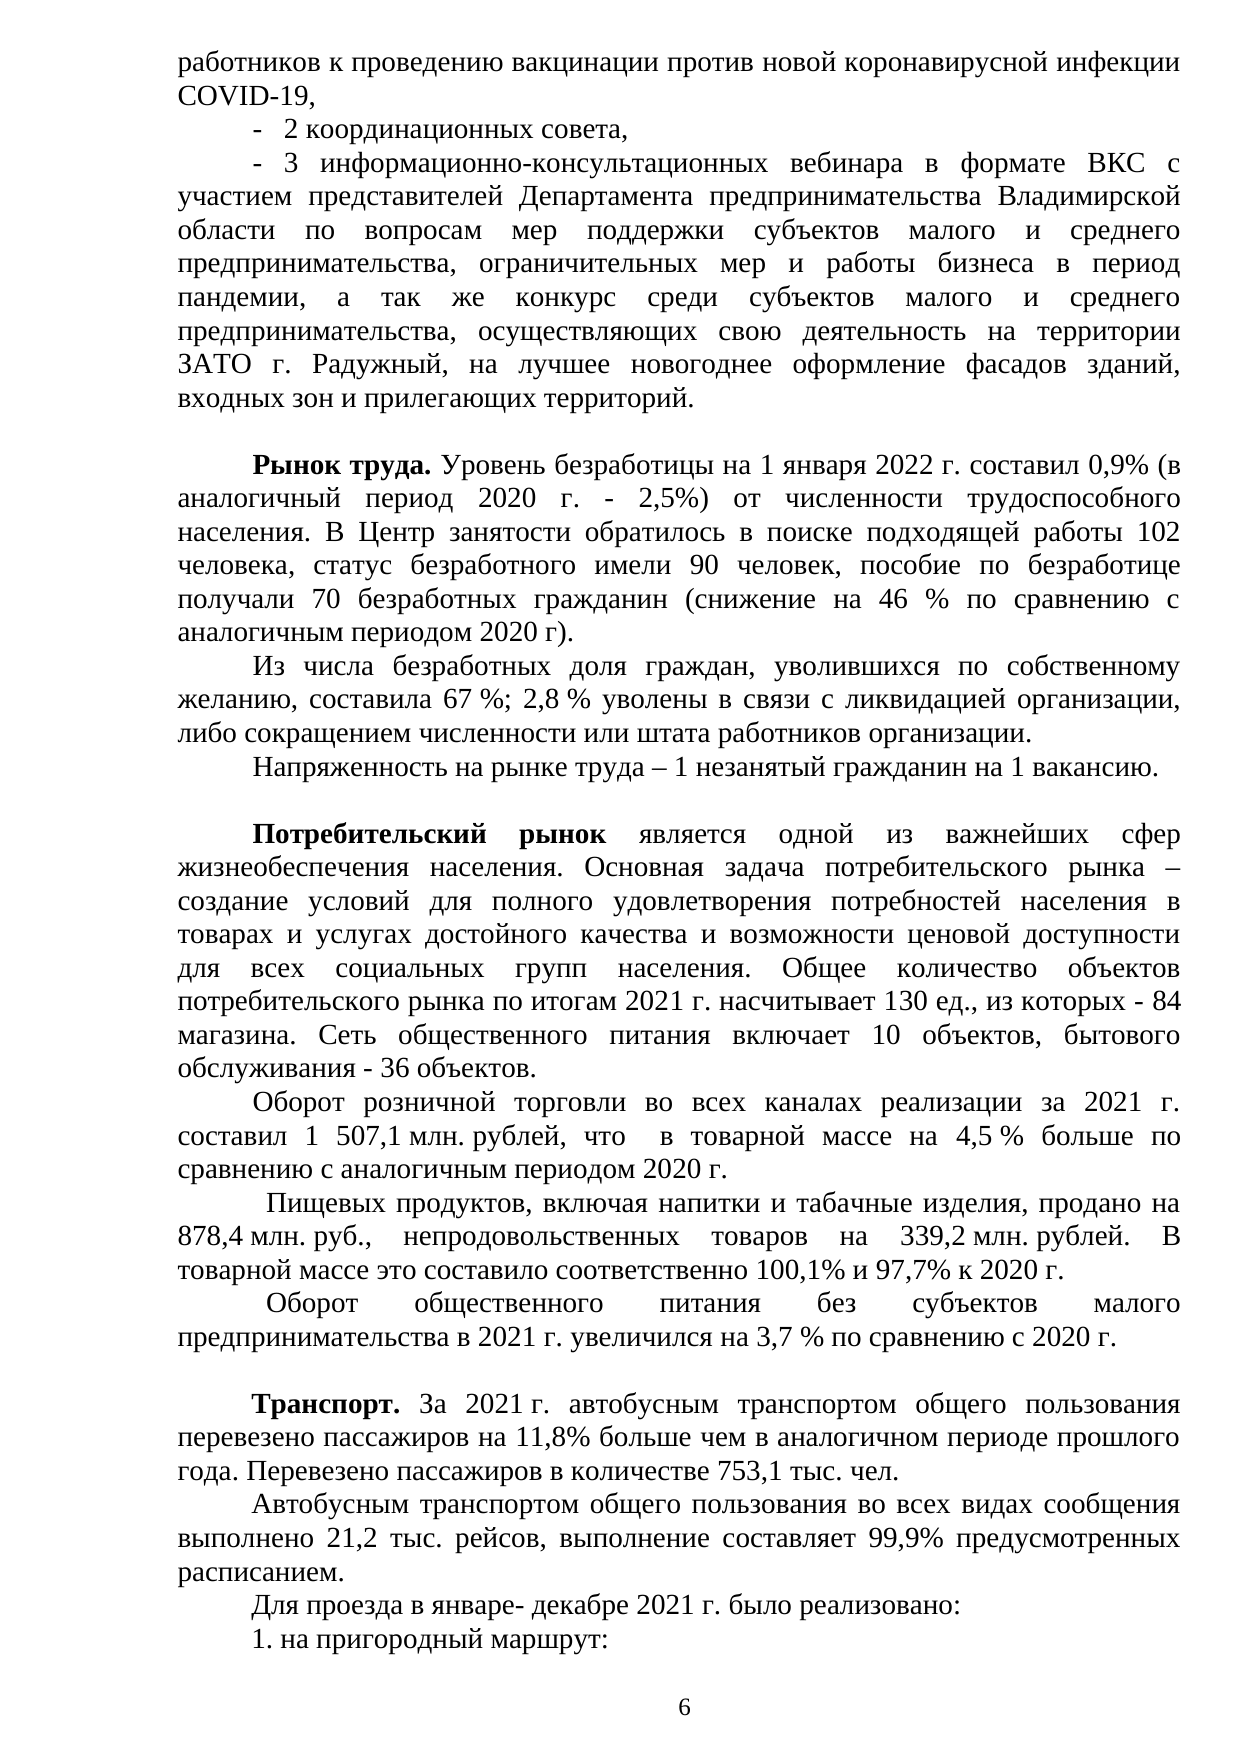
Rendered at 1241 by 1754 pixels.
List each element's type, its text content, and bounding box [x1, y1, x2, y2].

text Рынок труда. Уровень безработицы на 1 января 2022 г. составил 0,9% (в аналогичный период 2020 г. - 2,5%) от численности трудоспособного населения. В Центр занятости обратилось в поиске подходящей работы 102 человека, статус безработного имели 90 человек, пособие по безработице получали 70 безработных гражданин (снижение на 46 % по сравнению с аналогичным периодом 2020 г). [177, 447, 1181, 648]
text Автобусным транспортом общего пользования во всех видах сообщения выполнено 21,2 тыс. рейсов, выполнение составляет 99,9% предусмотренных расписанием. [177, 1487, 1181, 1587]
text Потребительский рынок является одной из важнейших сфер жизнеобеспечения населения. Основная задача потребительского рынка –создание условий для полного удовлетворения потребностей населения в товарах и услугах достойного качества и возможности ценовой доступности для всех социальных групп населения. Общее количество объектов потребительского рынка по итогам 2021 г. насчитывает 130 ед., из которых - 84 магазина. Сеть общественного питания включает 10 объектов, бытового обслуживания - 36 объектов. [177, 816, 1181, 1084]
text Напряженность на рынке труда – 1 незанятый гражданин на 1 вакансию. [177, 749, 1181, 782]
text Из числа безработных доля граждан, уволившихся по собственному желанию, составила 67 %; 2,8 % уволены в связи с ликвидацией организации, либо сокращением численности или штата работников организации. [177, 648, 1181, 749]
text - 3 информационно-консультационных вебинара в формате ВКС с участием представителей Департамента предпринимательства Владимирской области по вопросам мер поддержки субъектов малого и среднего предпринимательства, ограничительных мер и работы бизнеса в период пандемии, а так же конкурс среди субъектов малого и среднего предпринимательства, осуществляющих свою деятельность на территории ЗАТО г. Радужный, на лучшее новогоднее оформление фасадов зданий, входных зон и прилегающих территорий. [177, 145, 1181, 413]
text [177, 44, 1181, 111]
text - 2 координационных совета, [177, 111, 1181, 145]
text Для проезда в январе- декабре 2021 г. было реализовано: [177, 1587, 1181, 1621]
text 1. на пригородный маршрут: [177, 1621, 1181, 1654]
text Транспорт. За 2021 г. автобусным транспортом общего пользования перевезено пассажиров на 11,8% больше чем в аналогичном периоде прошлого года. Перевезено пассажиров в количестве 753,1 тыс. чел. [177, 1386, 1181, 1487]
text Оборот розничной торговли во всех каналах реализации за 2021 г. составил 1 507,1 млн. рублей, что в товарной массе на 4,5 % больше по сравнению с аналогичным периодом 2020 г. [177, 1084, 1181, 1185]
text Оборот общественного питания без субъектов малого предпринимательства в 2021 г. увеличился на 3,7 % по сравнению с 2020 г. [177, 1285, 1181, 1352]
text Пищевых продуктов, включая напитки и табачные изделия, продано на 878,4 млн. руб., непродовольственных товаров на 339,2 млн. рублей. В товарной массе это составило соответственно 100,1% и 97,7% к 2020 г. [177, 1185, 1181, 1285]
